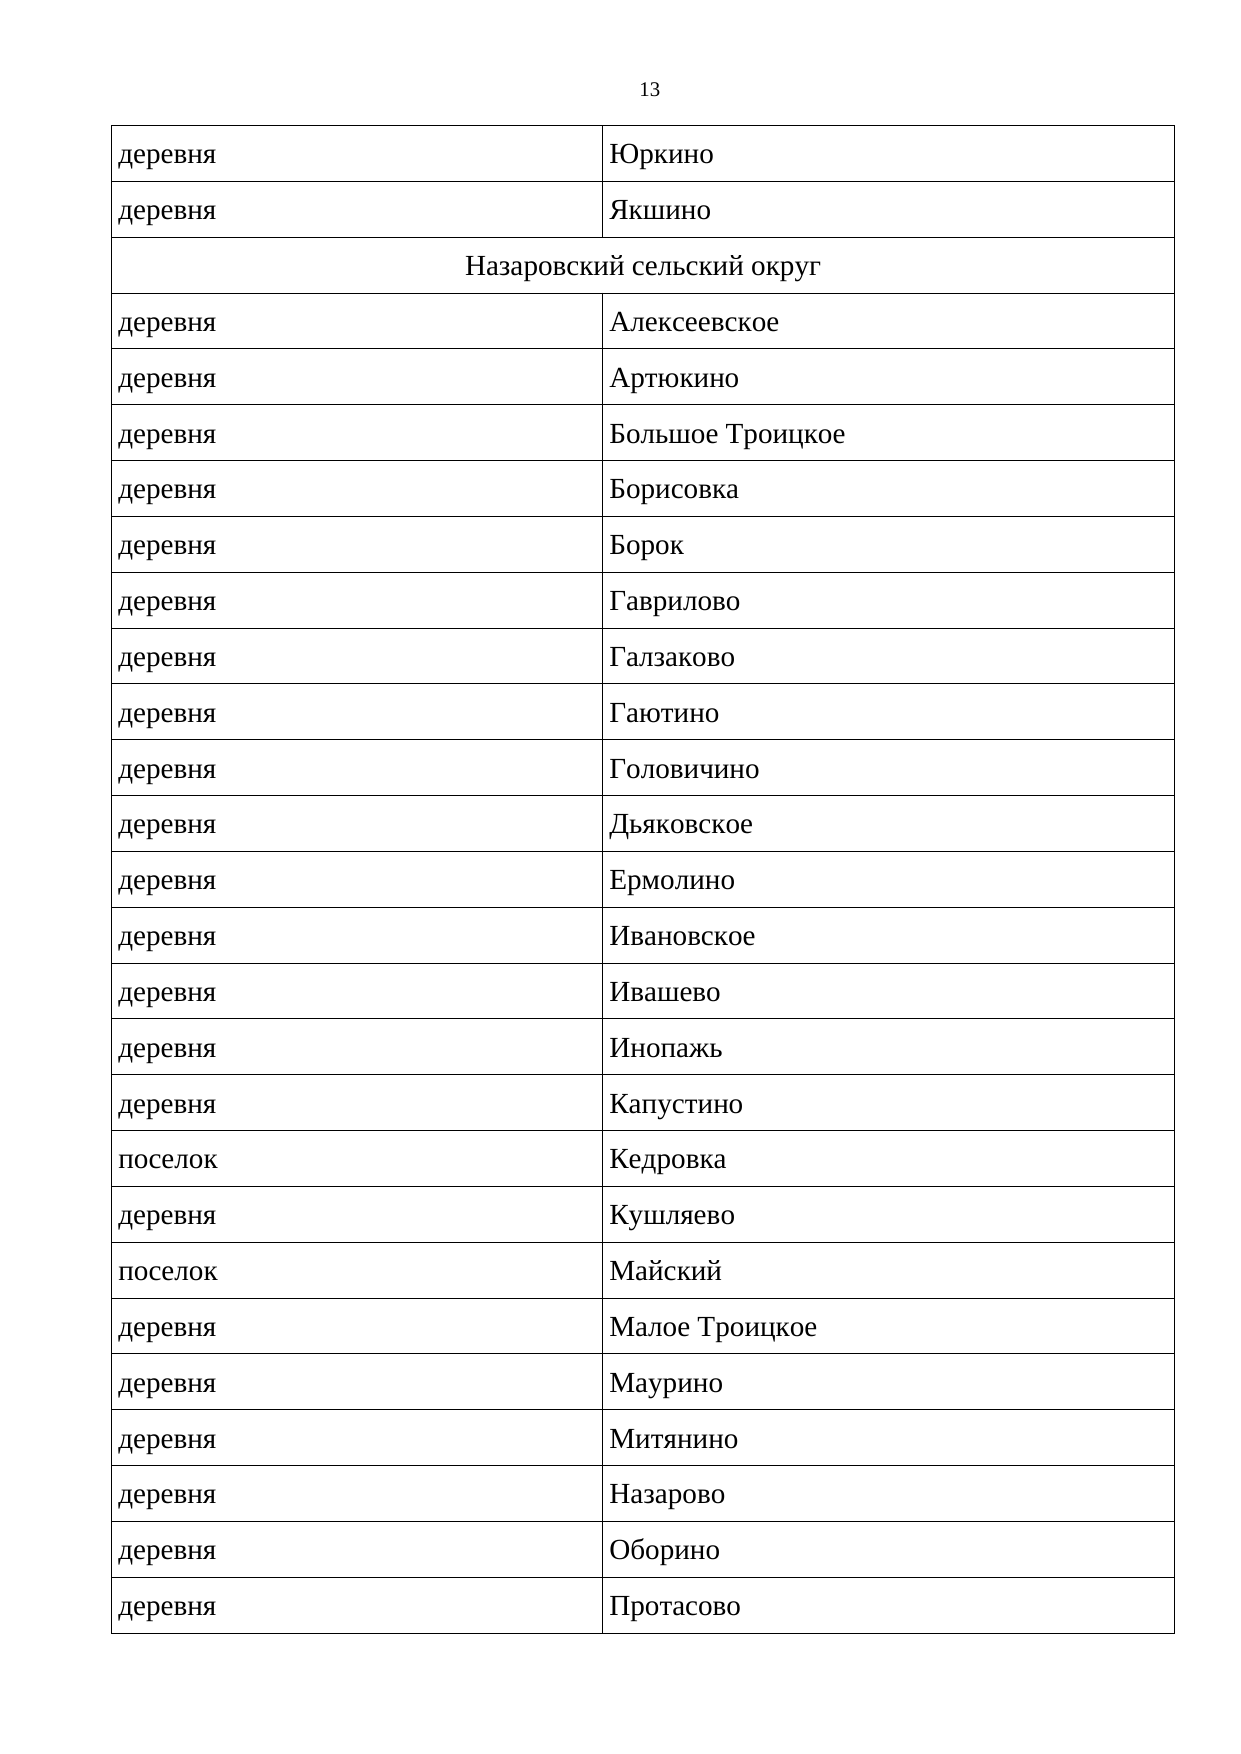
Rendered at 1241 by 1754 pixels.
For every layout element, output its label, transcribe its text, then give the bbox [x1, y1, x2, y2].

table_cell деревня [112, 294, 602, 348]
table_cell деревня [112, 1410, 602, 1465]
table_cell Юркино [603, 126, 1174, 181]
table_cell Майский [603, 1243, 1174, 1297]
table_cell поселок [112, 1131, 602, 1186]
table_cell деревня [112, 1354, 602, 1409]
table_cell Маурино [603, 1354, 1174, 1409]
table_cell Митянино [603, 1410, 1174, 1465]
table_cell деревня [112, 461, 602, 516]
table_cell Головичино [603, 740, 1174, 795]
table_cell Ермолино [603, 852, 1174, 907]
table_cell деревня [112, 796, 602, 851]
table_cell Гаврилово [603, 573, 1174, 627]
table_cell деревня [112, 405, 602, 460]
table_cell Артюкино [603, 349, 1174, 404]
table_cell Дьяковское [603, 796, 1174, 851]
table_cell Борисовка [603, 461, 1174, 516]
table_cell деревня [112, 740, 602, 795]
table_cell деревня [112, 126, 602, 181]
table_cell Ивашево [603, 964, 1174, 1018]
table_cell деревня [112, 1522, 602, 1577]
table_cell деревня [112, 852, 602, 907]
table_cell Кушляево [603, 1187, 1174, 1242]
table_cell деревня [112, 908, 602, 962]
table_cell Кедровка [603, 1131, 1174, 1186]
table_cell деревня [112, 1187, 602, 1242]
table_cell деревня [112, 629, 602, 683]
table_cell Якшино [603, 182, 1174, 237]
table_cell Алексеевское [603, 294, 1174, 348]
table_cell Назарово [603, 1466, 1174, 1521]
table_cell Протасово [603, 1578, 1174, 1632]
table_cell поселок [112, 1243, 602, 1297]
table_cell Борок [603, 517, 1174, 572]
table_cell Большое Троицкое [603, 405, 1174, 460]
table_cell деревня [112, 1019, 602, 1074]
table_cell деревня [112, 1466, 602, 1521]
table_cell Оборино [603, 1522, 1174, 1577]
table_cell Назаровский сельский округ [112, 238, 1174, 292]
table_cell деревня [112, 1299, 602, 1353]
table_cell деревня [112, 349, 602, 404]
table_cell деревня [112, 573, 602, 627]
table_cell Инопажь [603, 1019, 1174, 1074]
table_cell Гаютино [603, 684, 1174, 739]
table_cell деревня [112, 1075, 602, 1130]
table_cell Малое Троицкое [603, 1299, 1174, 1353]
table_cell деревня [112, 182, 602, 237]
table_cell Галзаково [603, 629, 1174, 683]
table_cell Ивановское [603, 908, 1174, 962]
table_cell Капустино [603, 1075, 1174, 1130]
table_cell деревня [112, 684, 602, 739]
table_cell деревня [112, 1578, 602, 1632]
table_cell деревня [112, 964, 602, 1018]
table_cell деревня [112, 517, 602, 572]
